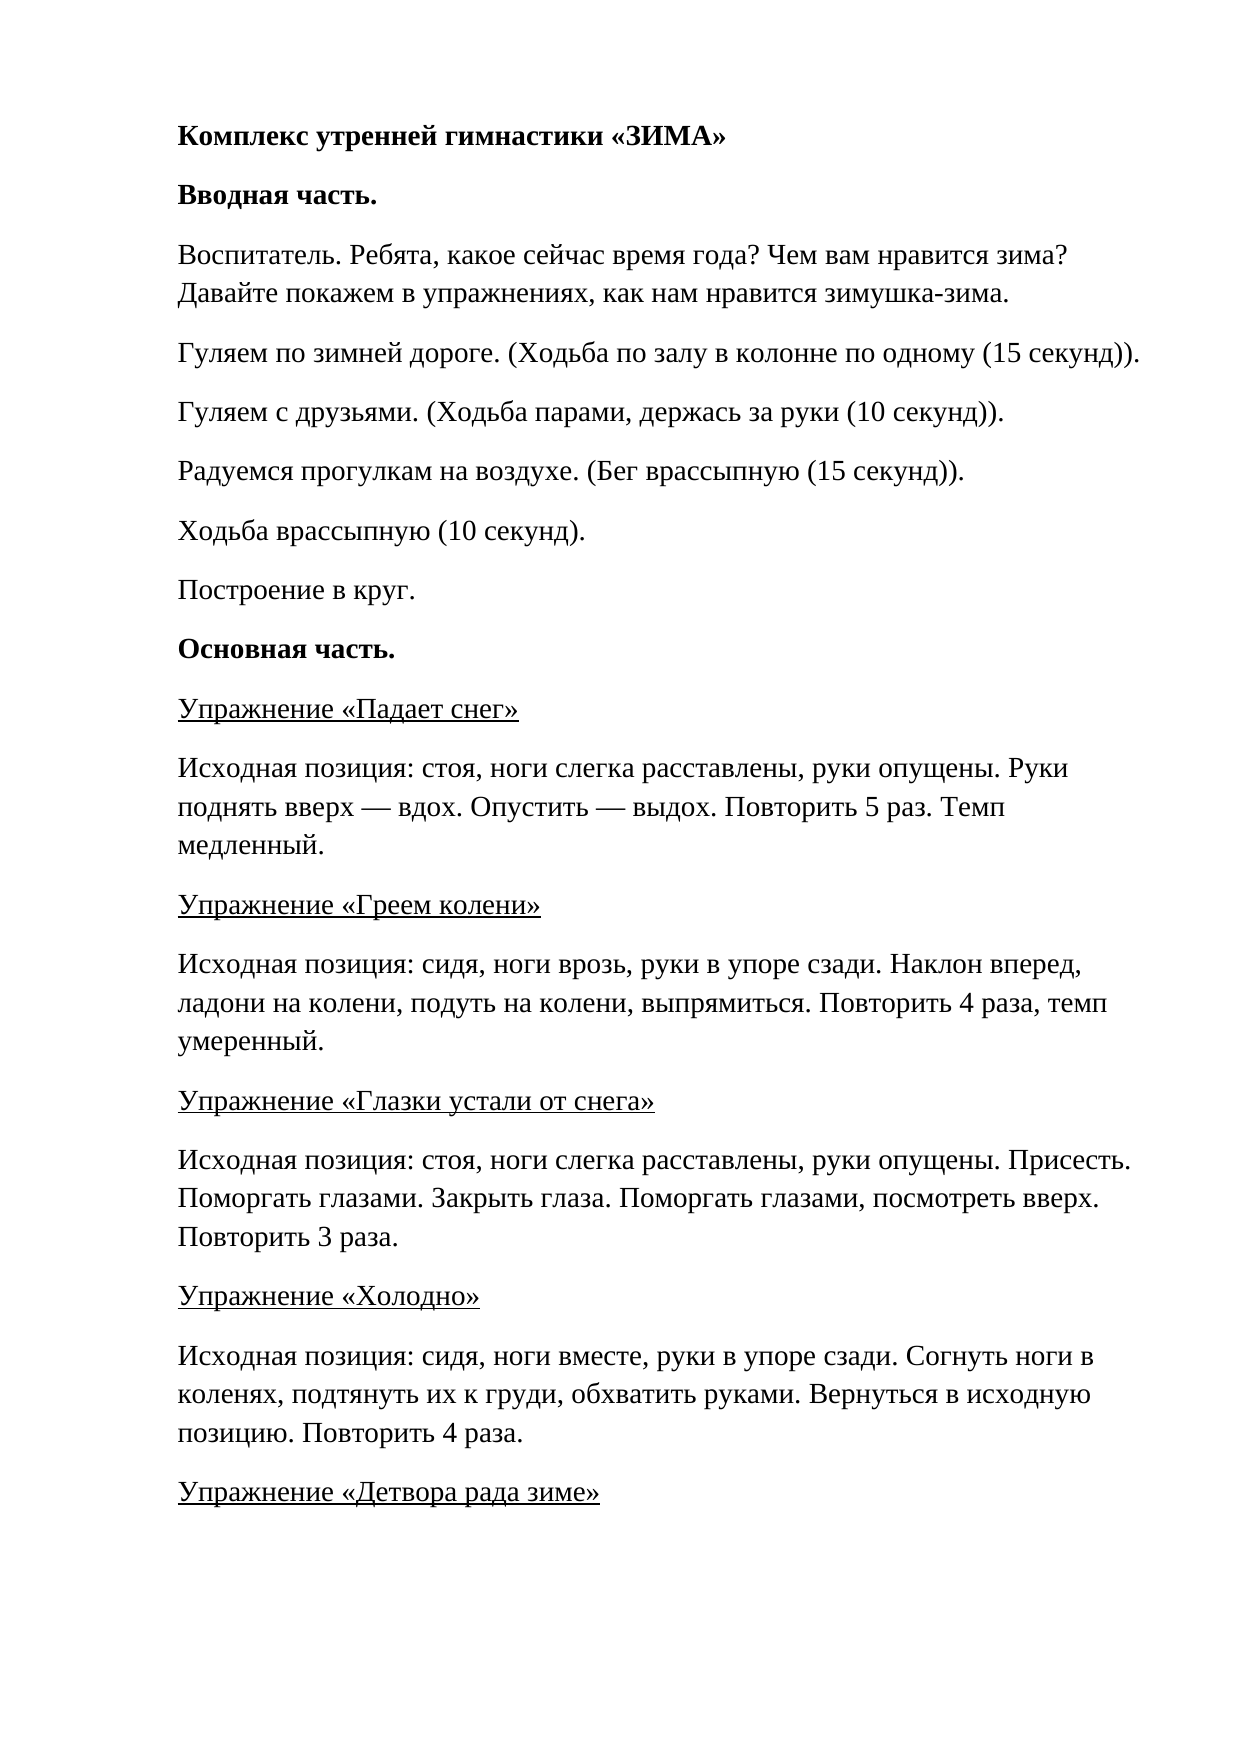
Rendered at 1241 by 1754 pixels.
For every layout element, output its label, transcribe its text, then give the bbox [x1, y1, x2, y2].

text Воспитатель. Ребята, какое сейчас время года? Чем вам нравится зима? Давайте покажем в упражнениях, как нам нравится зимушка-зима. [177, 237, 1152, 309]
text Гуляем с друзьями. (Ходьба парами, держась за руки (10 секунд)). [177, 394, 1152, 428]
text Ходьба врассыпную (10 секунд). [177, 513, 1152, 546]
text Исходная позиция: сидя, ноги вместе, руки в упоре сзади. Согнуть ноги в коленях, подтянуть их к груди, обхватить руками. Вернуться в исходную позицию. Повторить 4 раза. [177, 1338, 1152, 1448]
text Упражнение «Глазки устали от снега» [177, 1083, 1152, 1116]
text Основная часть. [177, 632, 1152, 665]
text Исходная позиция: сидя, ноги врозь, руки в упоре сзади. Наклон вперед, ладони на колени, подуть на колени, выпрямиться. Повторить 4 раза, темп умеренный. [177, 946, 1152, 1057]
text Исходная позиция: стоя, ноги слегка расставлены, руки опущены. Присесть. Поморгать глазами. Закрыть глаза. Поморгать глазами, посмотреть вверх. Повторить 3 раза. [177, 1142, 1152, 1253]
text Комплекс утренней гимнастики «ЗИМА» [177, 118, 1152, 152]
text Построение в круг. [177, 572, 1152, 606]
text Упражнение «Холодно» [177, 1278, 1152, 1312]
text Исходная позиция: стоя, ноги слегка расставлены, руки опущены. Руки поднять вверх — вдох. Опустить — выдох. Повторить 5 раз. Темп медленный. [177, 750, 1152, 861]
text Упражнение «Греем колени» [177, 887, 1152, 920]
text Упражнение «Падает снег» [177, 691, 1152, 724]
text Вводная часть. [177, 177, 1152, 211]
text Упражнение «Детвора рада зиме» [177, 1474, 1152, 1508]
text Гуляем по зимней дороге. (Ходьба по залу в колонне по одному (15 секунд)). [177, 335, 1152, 368]
text Радуемся прогулкам на воздухе. (Бег врассыпную (15 секунд)). [177, 453, 1152, 487]
